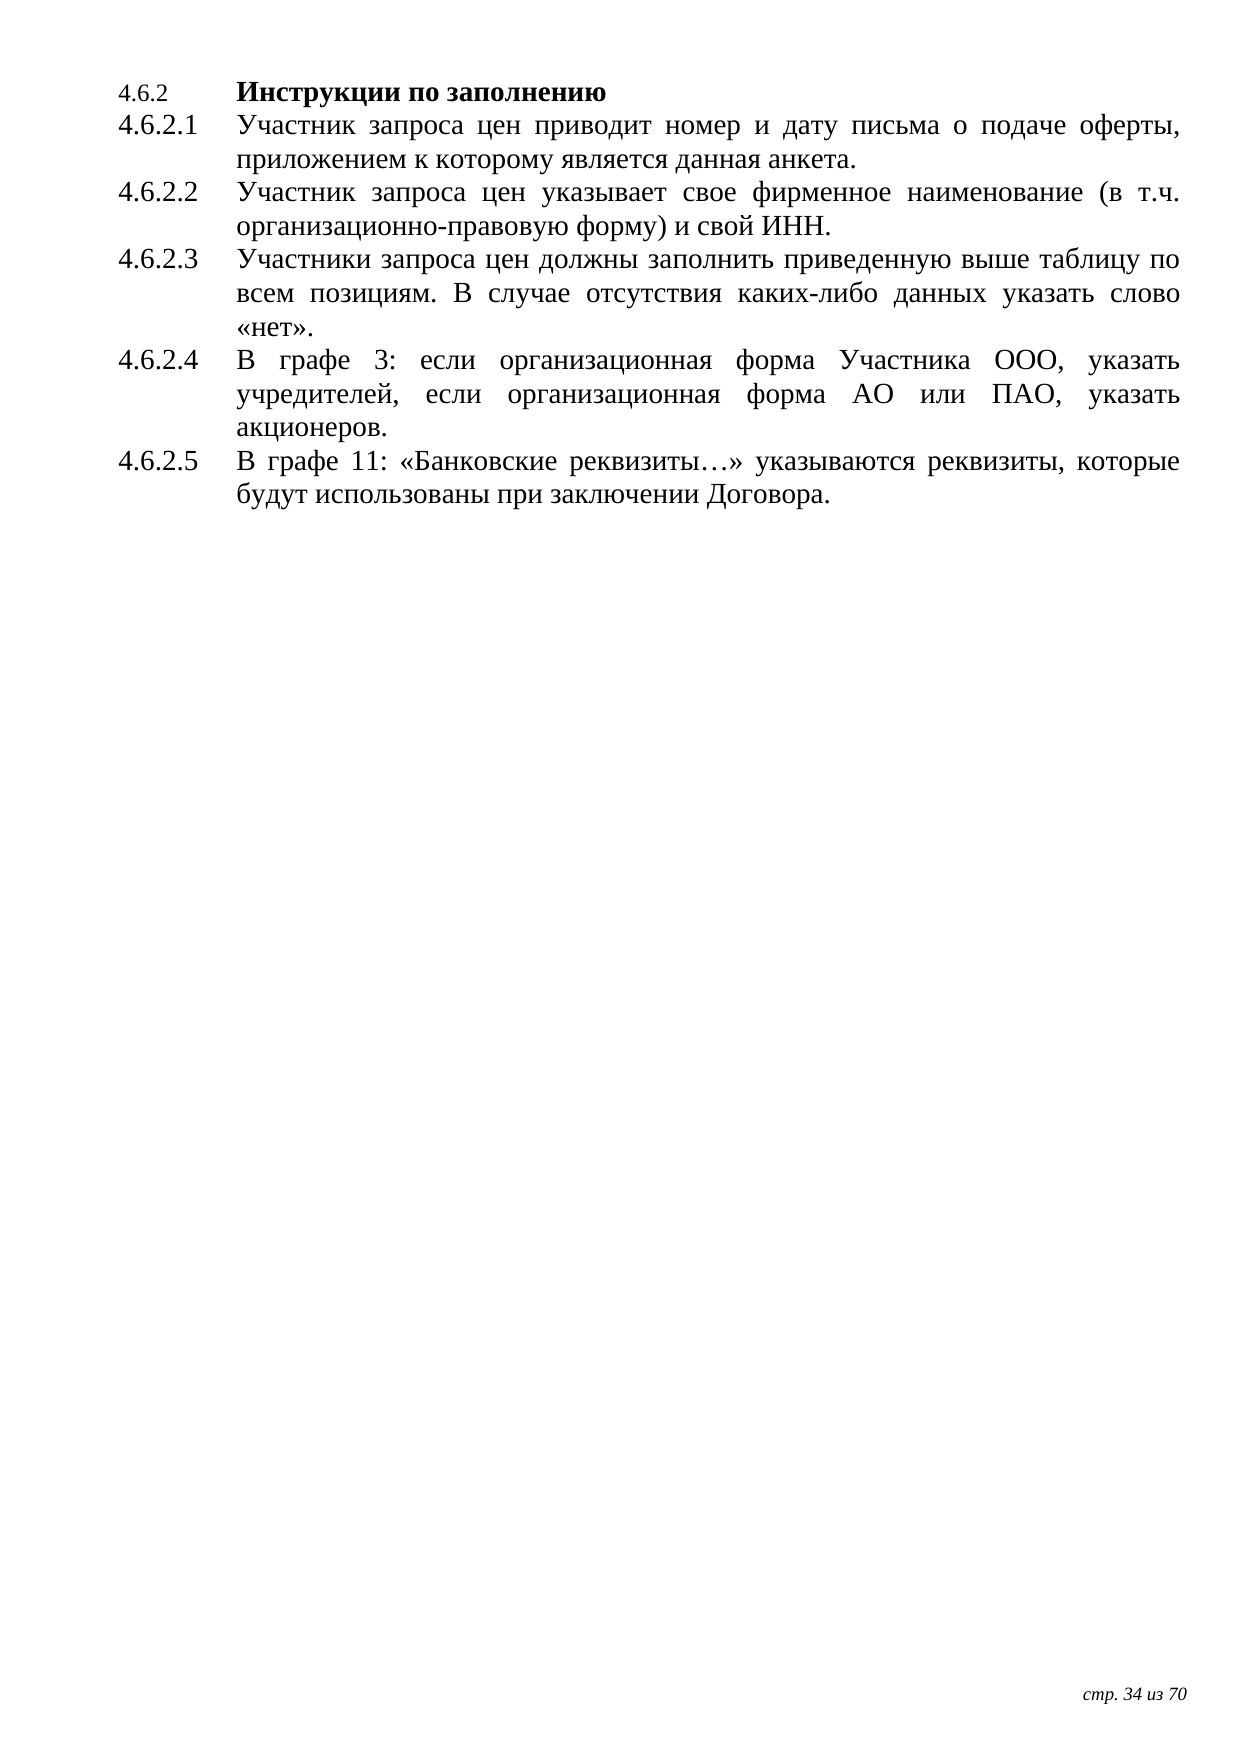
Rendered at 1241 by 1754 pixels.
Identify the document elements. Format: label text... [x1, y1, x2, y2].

text В графе 11: «Банковские реквизиты…» указываются реквизиты, которые будут использованы при заключении Договора. [118, 443, 1181, 510]
text В графе 3: если организационная форма Участника ООО, указать учредителей, если организационная форма АО или ПАО, указать акционеров. [118, 342, 1181, 443]
text Участник запроса цен указывает свое фирменное наименование (в т.ч. организационно-правовую форму) и свой ИНН. [118, 174, 1181, 242]
text Участники запроса цен должны заполнить приведенную выше таблицу по всем позициям. В случае отсутствия каких-либо данных указать слово «нет». [118, 242, 1181, 342]
text Участник запроса цен приводит номер и дату письма о подаче оферты, приложением к которому является данная анкета. [118, 107, 1181, 174]
text Инструкции по заполнению [118, 74, 1181, 107]
